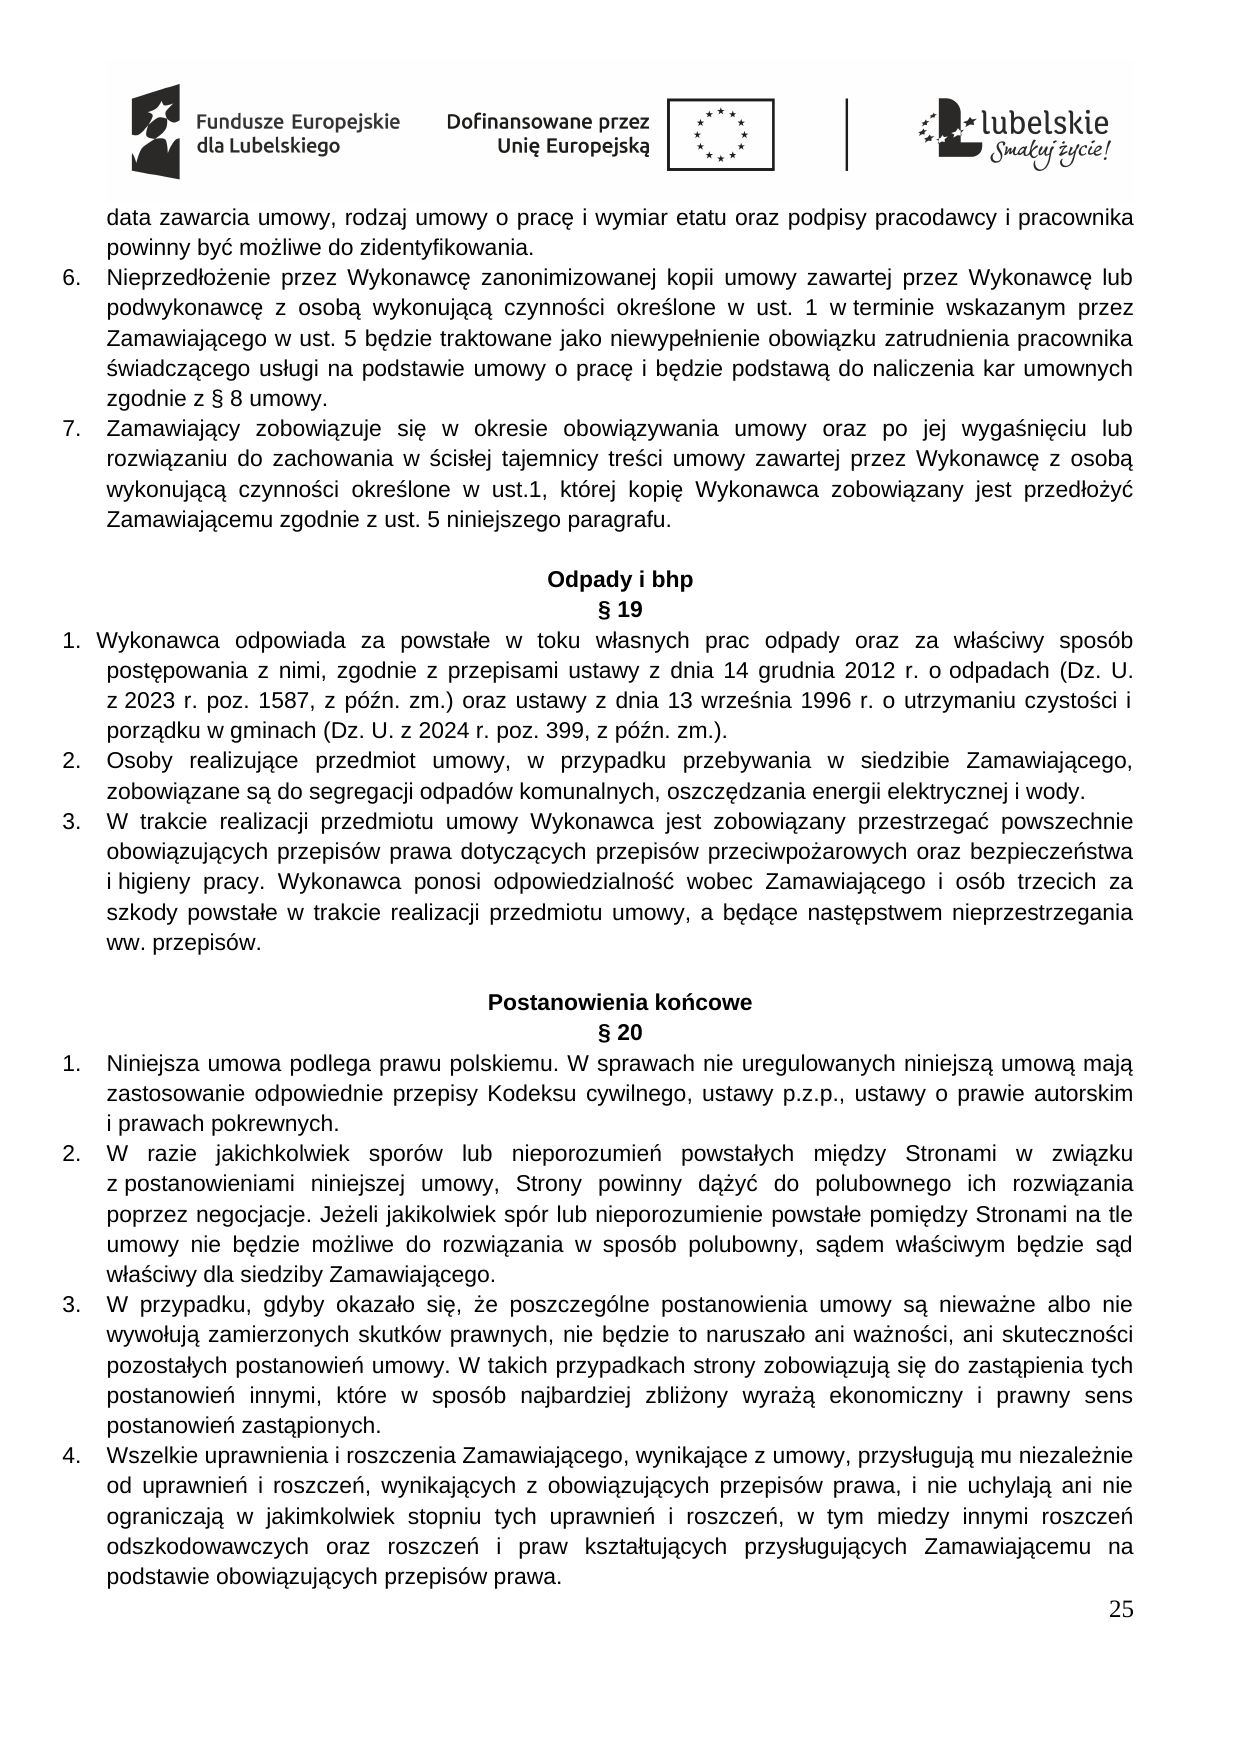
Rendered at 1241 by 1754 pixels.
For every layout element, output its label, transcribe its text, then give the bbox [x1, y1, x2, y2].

text Odpady i bhp [106, 566, 1134, 593]
list W trakcie realizacji przedmiotu umowy Wykonawca jest zobowiązany przestrzegać powszechnie obowiązujących przepisów prawa dotyczących przepisów przeciwpożarowych oraz bezpieczeństwa i higieny pracy. Wykonawca ponosi odpowiedzialność wobec Zamawiającego i osób trzecich za szkody powstałe w trakcie realizacji przedmiotu umowy, a będące następstwem nieprzestrzegania ww. przepisów. [62, 808, 1134, 955]
list Osoby realizujące przedmiot umowy, w przypadku przebywania w siedzibie Zamawiającego, zobowiązane są do segregacji odpadów komunalnych, oszczędzania energii elektrycznej i wody. [62, 747, 1134, 804]
list W razie jakichkolwiek sporów lub nieporozumień powstałych między Stronami w związku z postanowieniami niniejszej umowy, Strony powinny dążyć do polubownego ich rozwiązania poprzez negocjacje. Jeżeli jakikolwiek spór lub nieporozumienie powstałe pomiędzy Stronami na tle umowy nie będzie możliwe do rozwiązania w sposób polubowny, sądem właściwym będzie sąd właściwy dla siedziby Zamawiającego. [62, 1140, 1134, 1287]
list Zamawiający zobowiązuje się w okresie obowiązywania umowy oraz po jej wygaśnięciu lub rozwiązaniu do zachowania w ścisłej tajemnicy treści umowy zawartej przez Wykonawcę z osobą wykonującą czynności określone w ust.1, której kopię Wykonawca zobowiązany jest przedłożyć Zamawiającemu zgodnie z ust. 5 niniejszego paragrafu. [62, 415, 1134, 532]
list W przypadku, gdyby okazało się, że poszczególne postanowienia umowy są nieważne albo nie wywołują zamierzonych skutków prawnych, nie będzie to naruszało ani ważności, ani skuteczności pozostałych postanowień umowy. W takich przypadkach strony zobowiązują się do zastąpienia tych postanowień innymi, które w sposób najbardziej zbliżony wyrażą ekonomiczny i prawny sens postanowień zastąpionych. [62, 1291, 1134, 1438]
picture [106, 59, 1134, 204]
text § 20 [106, 1019, 1134, 1046]
list Nieprzedłożenie przez Wykonawcę zanonimizowanej kopii umowy zawartej przez Wykonawcę lub podwykonawcę z osobą wykonującą czynności określone w ust. 1 w terminie wskazanym przez Zamawiającego w ust. 5 będzie traktowane jako niewypełnienie obowiązku zatrudnienia pracownika świadczącego usługi na podstawie umowy o pracę i będzie podstawą do naliczenia kar umownych zgodnie z § 8 umowy. [62, 264, 1134, 411]
text § 19 [106, 596, 1134, 623]
text 1. Wykonawca odpowiada za powstałe w toku własnych prac odpady oraz za właściwy sposób postępowania z nimi, zgodnie z przepisami ustawy z dnia 14 grudnia 2012 r. o odpadach (Dz. U. z 2023 r. poz. 1587, z późn. zm.) oraz ustawy z dnia 13 września 1996 r. o utrzymaniu czystości i porządku w gminach (Dz. U. z 2024 r. poz. 399, z późn. zm.). [62, 627, 1134, 744]
list Wszelkie uprawnienia i roszczenia Zamawiającego, wynikające z umowy, przysługują mu niezależnie od uprawnień i roszczeń, wynikających z obowiązujących przepisów prawa, i nie uchylają ani nie ograniczają w jakimkolwiek stopniu tych uprawnień i roszczeń, w tym miedzy innymi roszczeń odszkodowawczych oraz roszczeń i praw kształtujących przysługujących Zamawiającemu na podstawie obowiązujących przepisów prawa. [62, 1442, 1134, 1589]
list Niniejsza umowa podlega prawu polskiemu. W sprawach nie uregulowanych niniejszą umową mają zastosowanie odpowiednie przepisy Kodeksu cywilnego, ustawy p.z.p., ustawy o prawie autorskim i prawach pokrewnych. [62, 1049, 1134, 1136]
text Postanowienia końcowe [106, 989, 1134, 1016]
